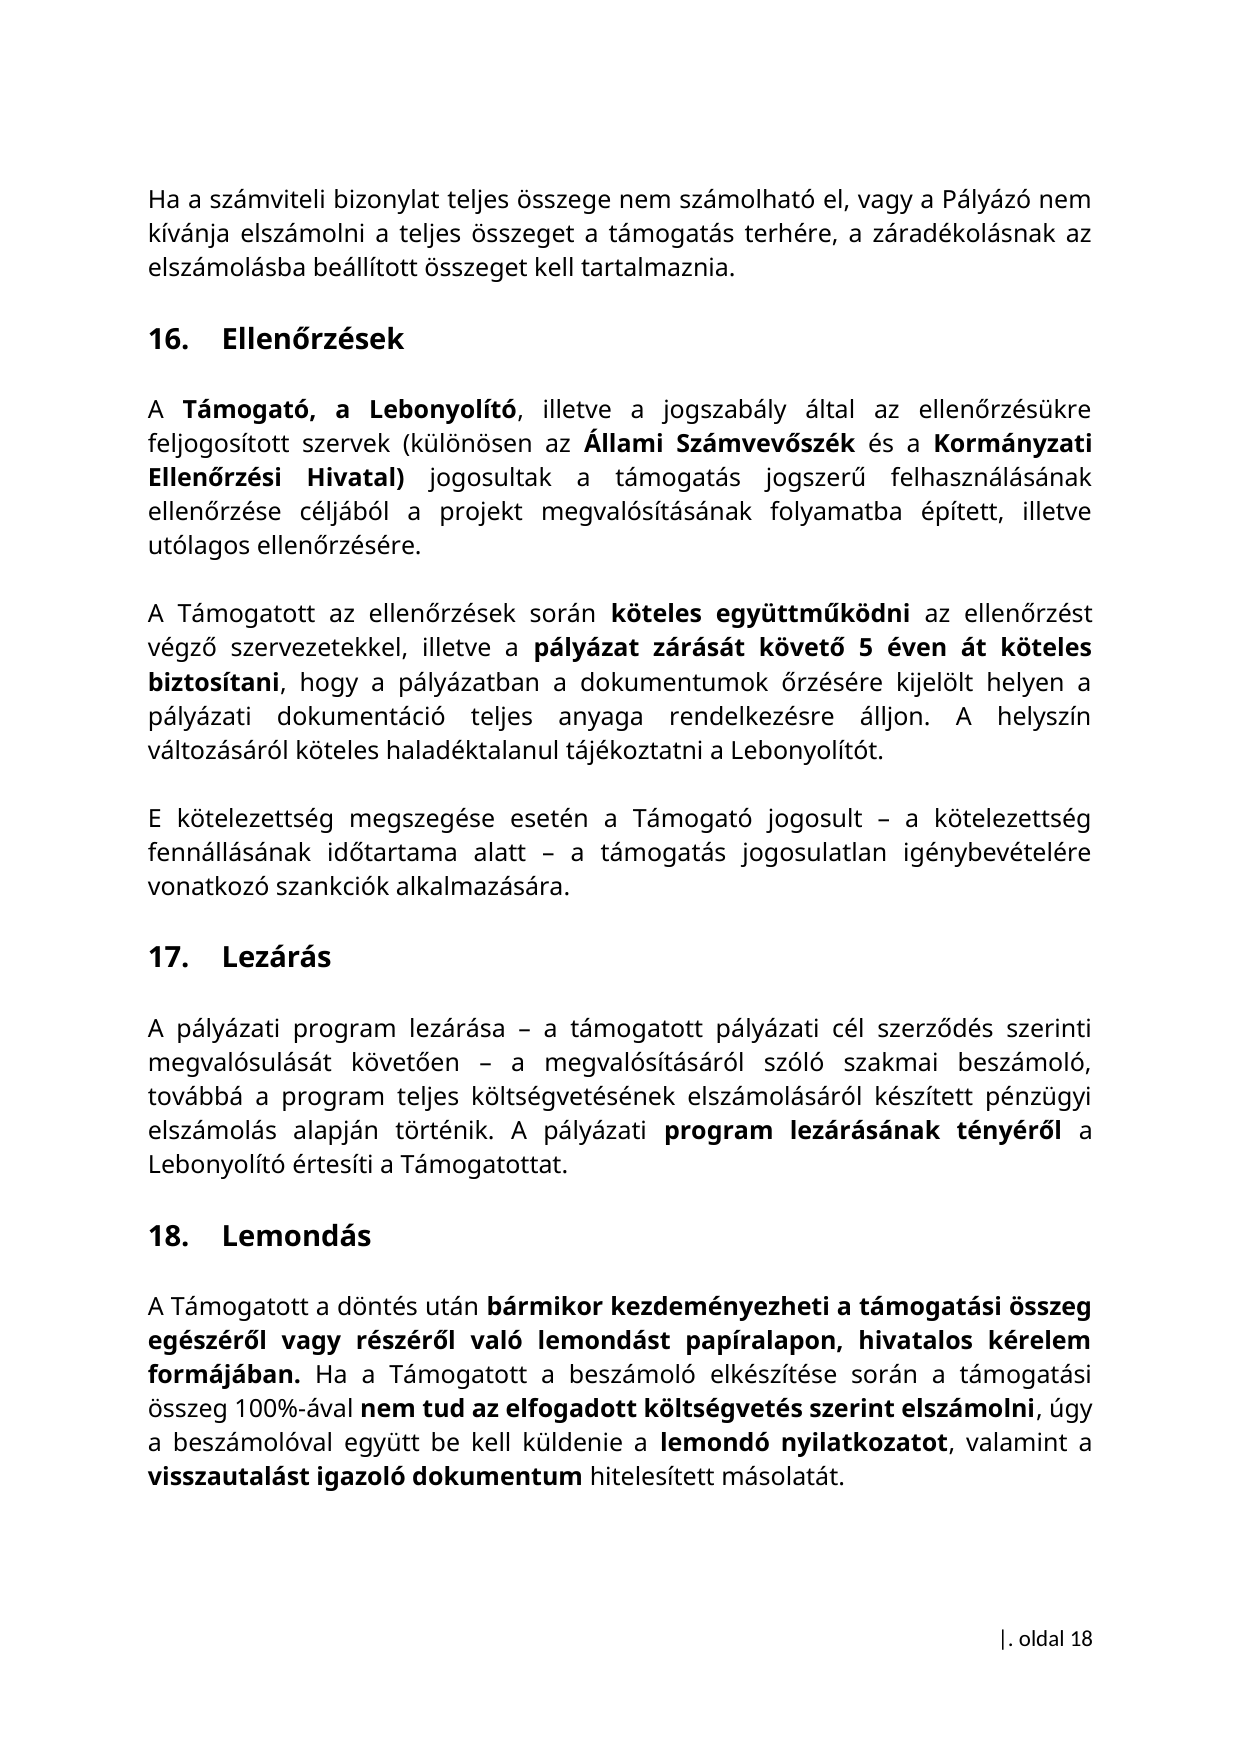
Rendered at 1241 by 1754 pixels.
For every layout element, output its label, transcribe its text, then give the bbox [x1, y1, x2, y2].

text A pályázati program lezárása – a támogatott pályázati cél szerződés szerinti megvalósulását követően – a megvalósításáról szóló szakmai beszámoló, továbbá a program teljes költségvetésének elszámolásáról készített pénzügyi elszámolás alapján történik. A pályázati program lezárásának tényéről a Lebonyolító értesíti a Támogatottat. [148, 1010, 1093, 1181]
list Ellenőrzések [148, 318, 1093, 358]
text E kötelezettség megszegése esetén a Támogató jogosult – a kötelezettség fennállásának időtartama alatt – a támogatás jogosulatlan igénybevételére vonatkozó szankciók alkalmazására. [148, 800, 1093, 903]
text A Támogatott az ellenőrzések során köteles együttműködni az ellenőrzést végző szervezetekkel, illetve a pályázat zárását követő 5 éven át köteles biztosítani, hogy a pályázatban a dokumentumok őrzésére kijelölt helyen a pályázati dokumentáció teljes anyaga rendelkezésre álljon. A helyszín változásáról köteles haladéktalanul tájékoztatni a Lebonyolítót. [148, 596, 1093, 766]
text A Támogatott a döntés után bármikor kezdeményezheti a támogatási összeg egészéről vagy részéről való lemondást papíralapon, hivatalos kérelem formájában. Ha a Támogatott a beszámoló elkészítése során a támogatási összeg 100%-ával nem tud az elfogadott költségvetés szerint elszámolni, úgy a beszámolóval együtt be kell küldenie a lemondó nyilatkozatot, valamint a visszautalást igazoló dokumentum hitelesített másolatát. [148, 1288, 1093, 1493]
text Ha a számviteli bizonylat teljes összege nem számolható el, vagy a Pályázó nem kívánja elszámolni a teljes összeget a támogatás terhére, a záradékolásnak az elszámolásba beállított összeget kell tartalmaznia. [148, 182, 1093, 284]
list Lezárás [148, 937, 1093, 976]
text A Támogató, a Lebonyolító, illetve a jogszabály által az ellenőrzésükre feljogosított szervek (különösen az Állami Számvevőszék és a Kormányzati Ellenőrzési Hivatal) jogosultak a támogatás jogszerű felhasználásának ellenőrzése céljából a projekt megvalósításának folyamatba épített, illetve utólagos ellenőrzésére. [148, 392, 1093, 562]
list Lemondás [148, 1215, 1093, 1254]
